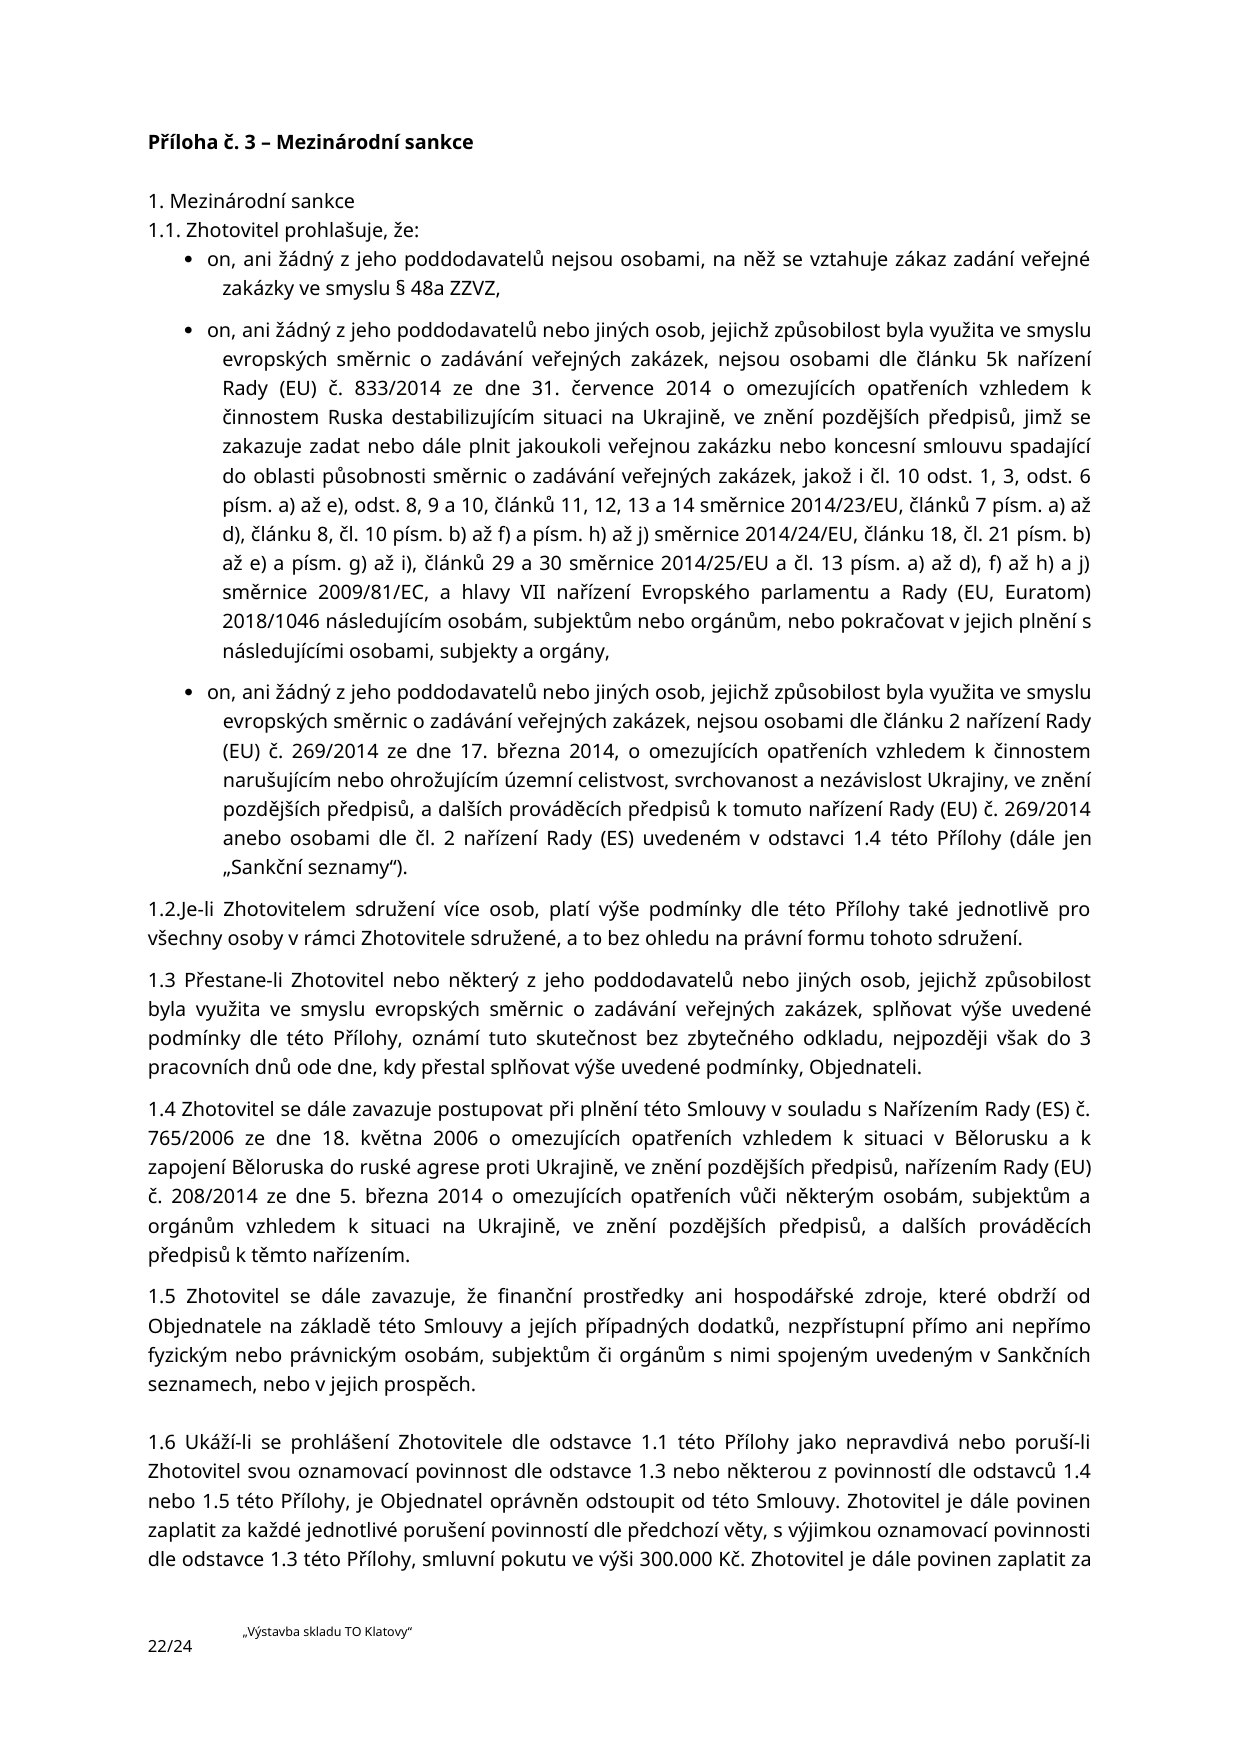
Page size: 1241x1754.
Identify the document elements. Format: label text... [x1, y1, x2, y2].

text Příloha č. 3 – Mezinárodní sankce [148, 126, 1092, 156]
text 1. Mezinárodní sankce [148, 185, 1092, 214]
text 1.5 Zhotovitel se dále zavazuje, že finanční prostředky ani hospodářské zdroje, které obdrží od Objednatele na základě této Smlouvy a jejích případných dodatků, nezpřístupní přímo ani nepřímo fyzickým nebo právnickým osobám, subjektům či orgánům s nimi spojeným uvedeným v Sankčních seznamech, nebo v jejich prospěch. [148, 1281, 1092, 1397]
list on, ani žádný z jeho poddodavatelů nebo jiných osob, jejichž způsobilost byla využita ve smyslu evropských směrnic o zadávání veřejných zakázek, nejsou osobami dle článku 2 nařízení Rady (EU) č. 269/2014 ze dne 17. března 2014, o omezujících opatřeních vzhledem k činnostem narušujícím nebo ohrožujícím územní celistvost, svrchovanost a nezávislost Ukrajiny, ve znění pozdějších předpisů, a dalších prováděcích předpisů k tomuto nařízení Rady (EU) č. 269/2014 anebo osobami dle čl. 2 nařízení Rady (ES) uvedeném v odstavci 1.4 této Přílohy (dále jen „Sankční seznamy“). [185, 676, 1092, 881]
text 1.1. Zhotovitel prohlašuje, že: [148, 214, 1092, 243]
text 1.2.Je-li Zhotovitelem sdružení více osob, platí výše podmínky dle této Přílohy také jednotlivě pro všechny osoby v rámci Zhotovitele sdružené, a to bez ohledu na právní formu tohoto sdružení. [148, 893, 1092, 951]
text 1.4 Zhotovitel se dále zavazuje postupovat při plnění této Smlouvy v souladu s Nařízením Rady (ES) č. 765/2006 ze dne 18. května 2006 o omezujících opatřeních vzhledem k situaci v Bělorusku a k zapojení Běloruska do ruské agrese proti Ukrajině, ve znění pozdějších předpisů, nařízením Rady (EU) č. 208/2014 ze dne 5. března 2014 o omezujících opatřeních vůči některým osobám, subjektům a orgánům vzhledem k situaci na Ukrajině, ve znění pozdějších předpisů, a dalších prováděcích předpisů k těmto nařízením. [148, 1093, 1092, 1268]
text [148, 1426, 1092, 1572]
list on, ani žádný z jeho poddodavatelů nejsou osobami, na něž se vztahuje zákaz zadání veřejné zakázky ve smyslu § 48a ZZVZ, [185, 243, 1092, 301]
text 1.3 Přestane-li Zhotovitel nebo některý z jeho poddodavatelů nebo jiných osob, jejichž způsobilost byla využita ve smyslu evropských směrnic o zadávání veřejných zakázek, splňovat výše uvedené podmínky dle této Přílohy, oznámí tuto skutečnost bez zbytečného odkladu, nejpozději však do 3 pracovních dnů ode dne, kdy přestal splňovat výše uvedené podmínky, Objednateli. [148, 964, 1092, 1081]
list on, ani žádný z jeho poddodavatelů nebo jiných osob, jejichž způsobilost byla využita ve smyslu evropských směrnic o zadávání veřejných zakázek, nejsou osobami dle článku 5k nařízení Rady (EU) č. 833/2014 ze dne 31. července 2014 o omezujících opatřeních vzhledem k činnostem Ruska destabilizujícím situaci na Ukrajině, ve znění pozdějších předpisů, jimž se zakazuje zadat nebo dále plnit jakoukoli veřejnou zakázku nebo koncesní smlouvu spadající do oblasti působnosti směrnic o zadávání veřejných zakázek, jakož i čl. 10 odst. 1, 3, odst. 6 písm. a) až e), odst. 8, 9 a 10, článků 11, 12, 13 a 14 směrnice 2014/23/EU, článků 7 písm. a) až d), článku 8, čl. 10 písm. b) až f) a písm. h) až j) směrnice 2014/24/EU, článku 18, čl. 21 písm. b) až e) a písm. g) až i), článků 29 a 30 směrnice 2014/25/EU a čl. 13 písm. a) až d), f) až h) a j) směrnice 2009/81/EC, a hlavy VII nařízení Evropského parlamentu a Rady (EU, Euratom) 2018/1046 následujícím osobám, subjektům nebo orgánům, nebo pokračovat v jejich plnění s následujícími osobami, subjekty a orgány, [185, 314, 1092, 664]
